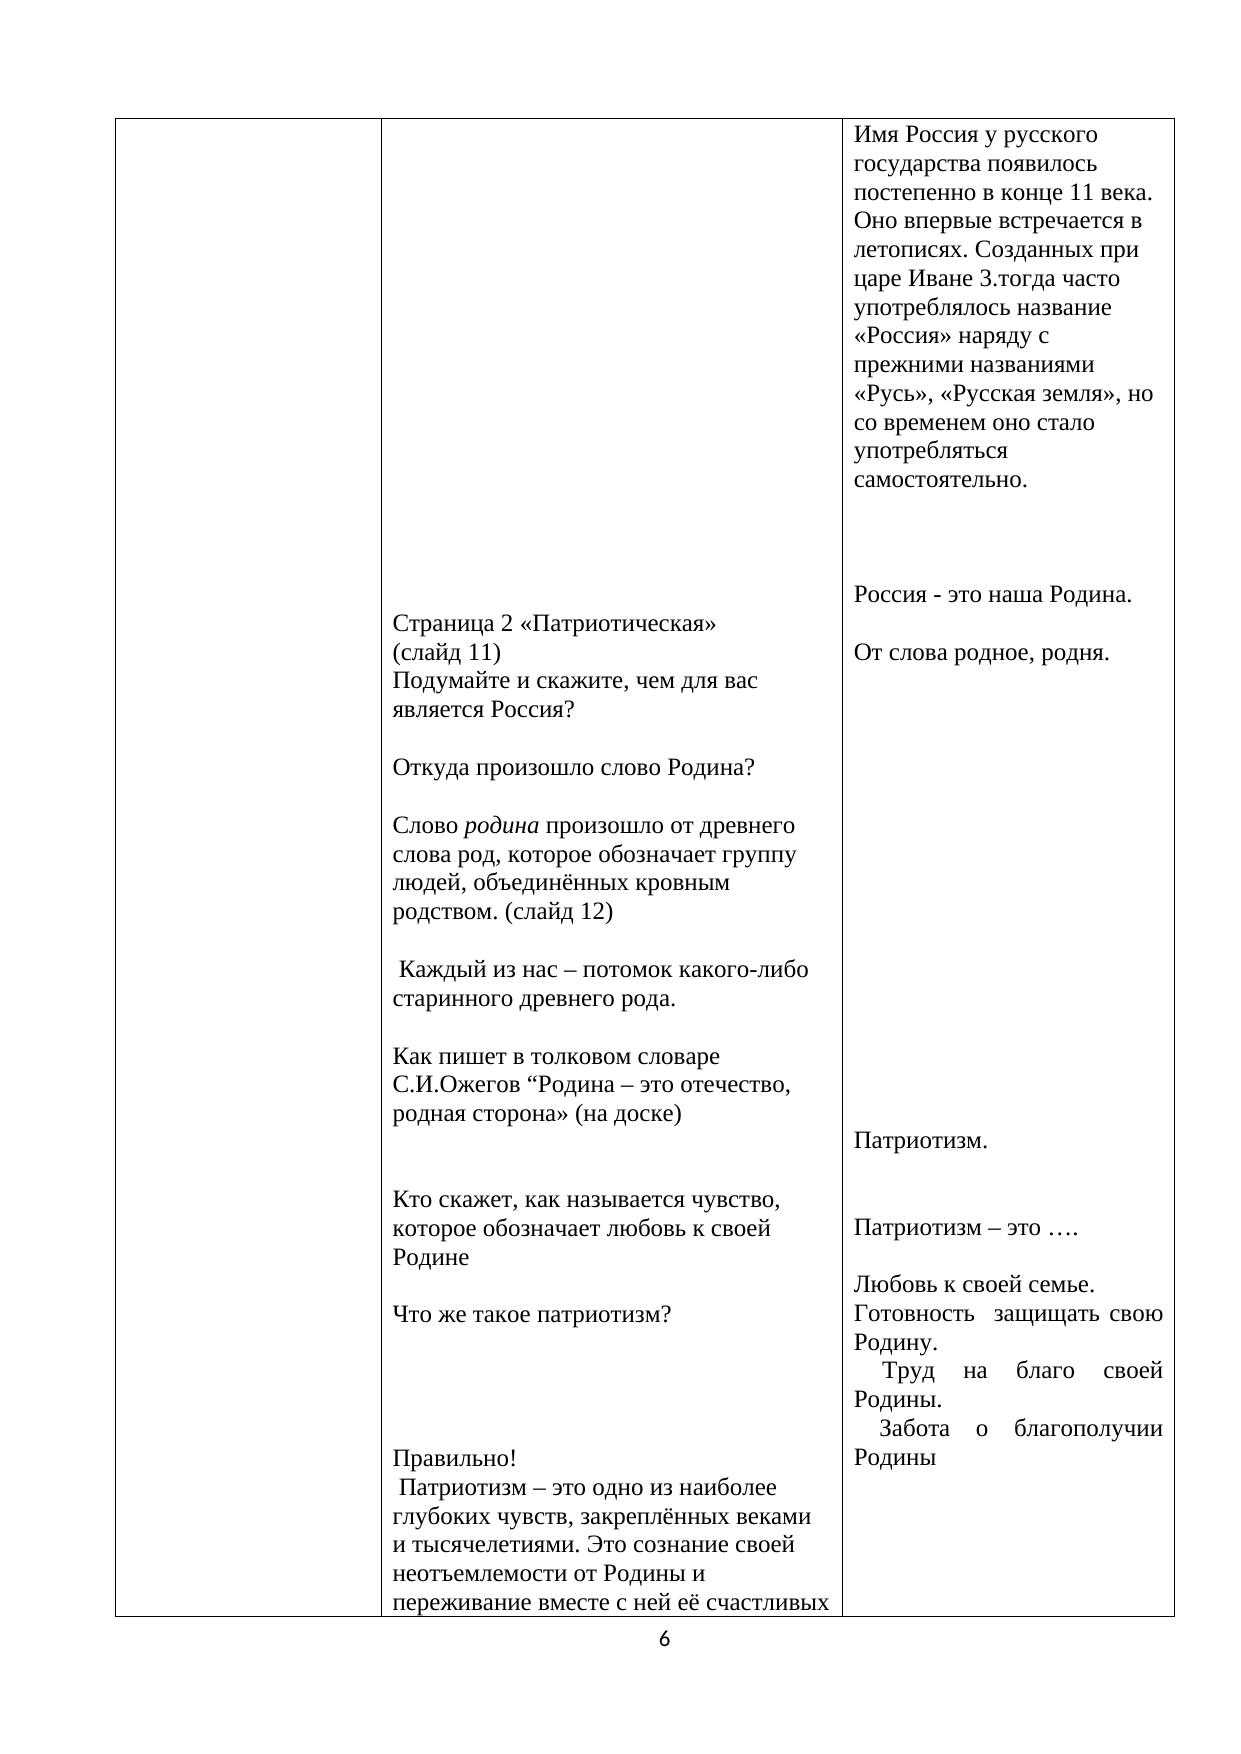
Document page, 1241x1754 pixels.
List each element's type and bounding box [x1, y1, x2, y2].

table_cell [843, 119, 1174, 1616]
table_cell [382, 119, 842, 1616]
table_cell [116, 119, 381, 1616]
